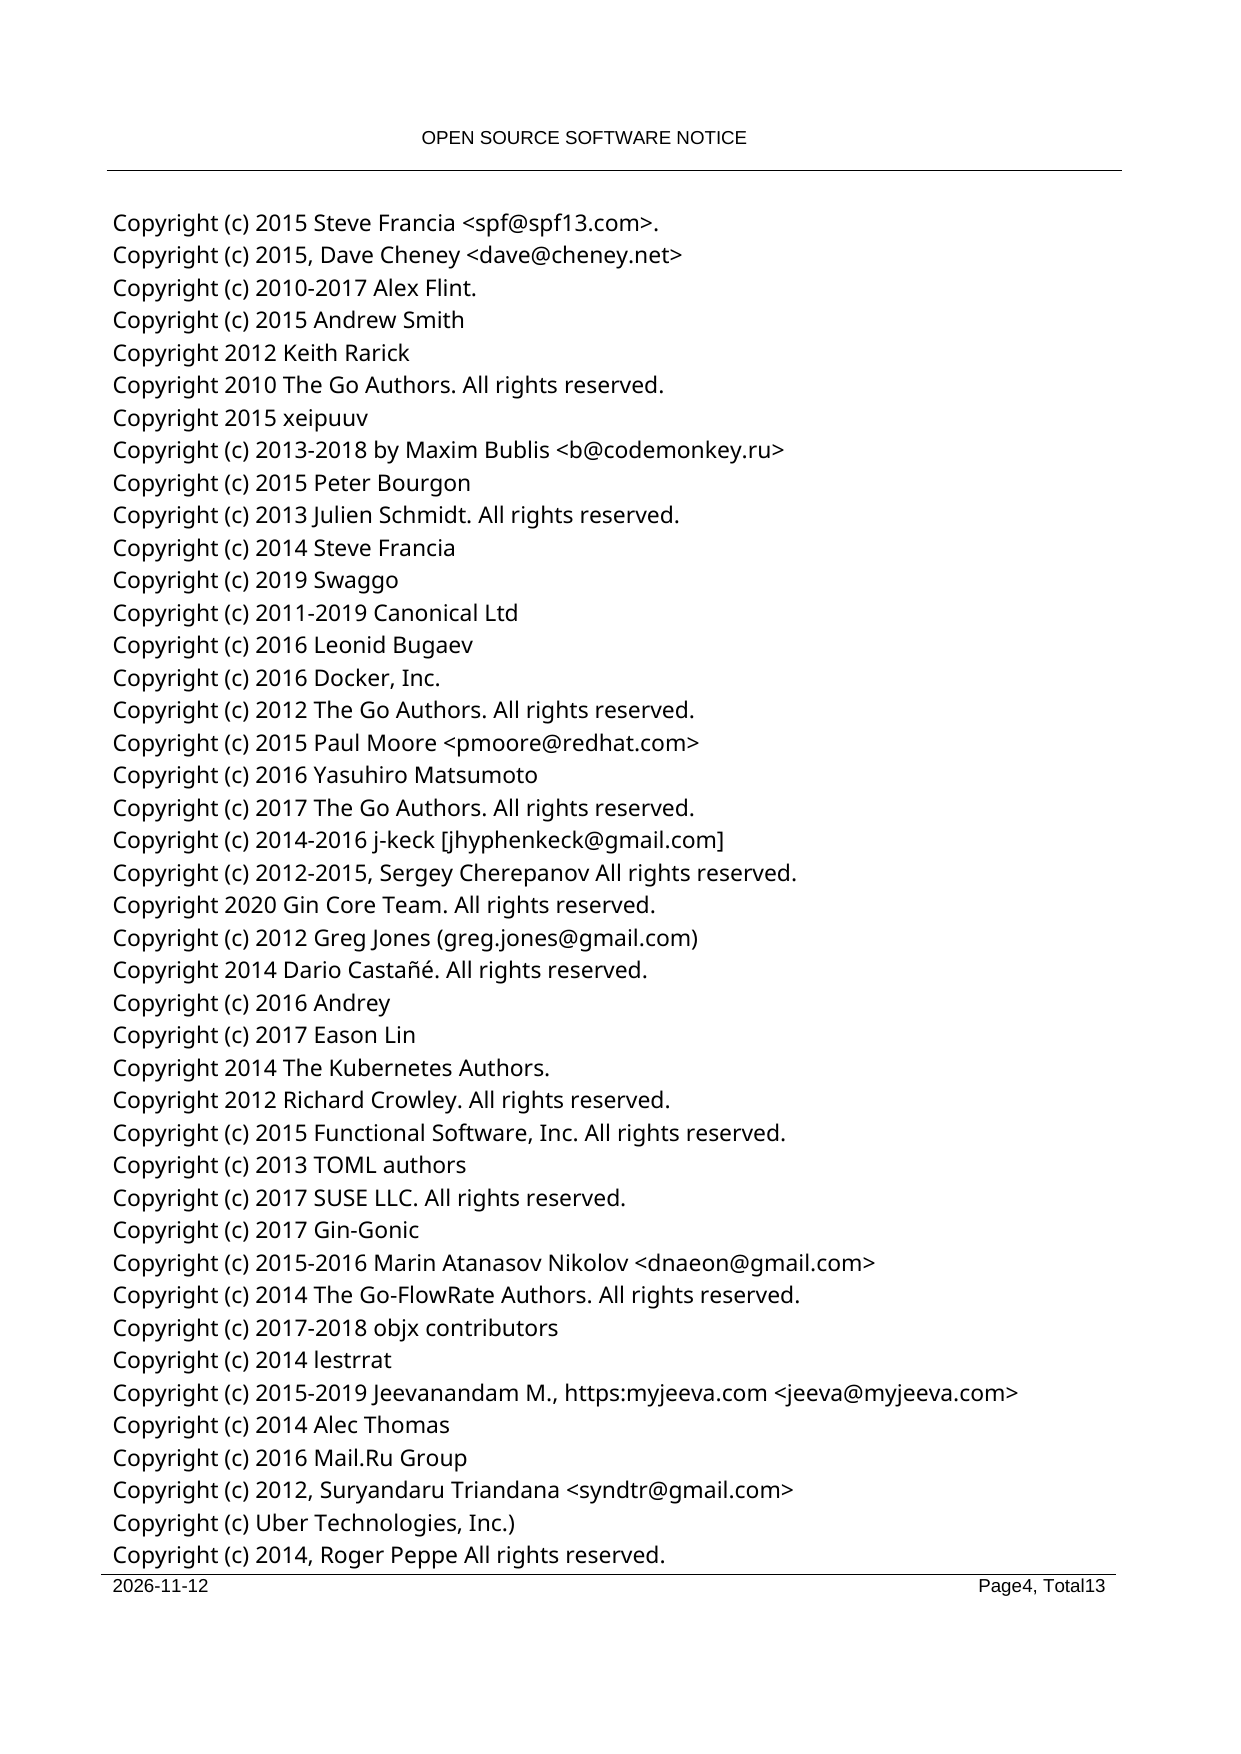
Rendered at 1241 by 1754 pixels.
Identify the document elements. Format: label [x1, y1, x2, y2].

text [112, 206, 1128, 1571]
